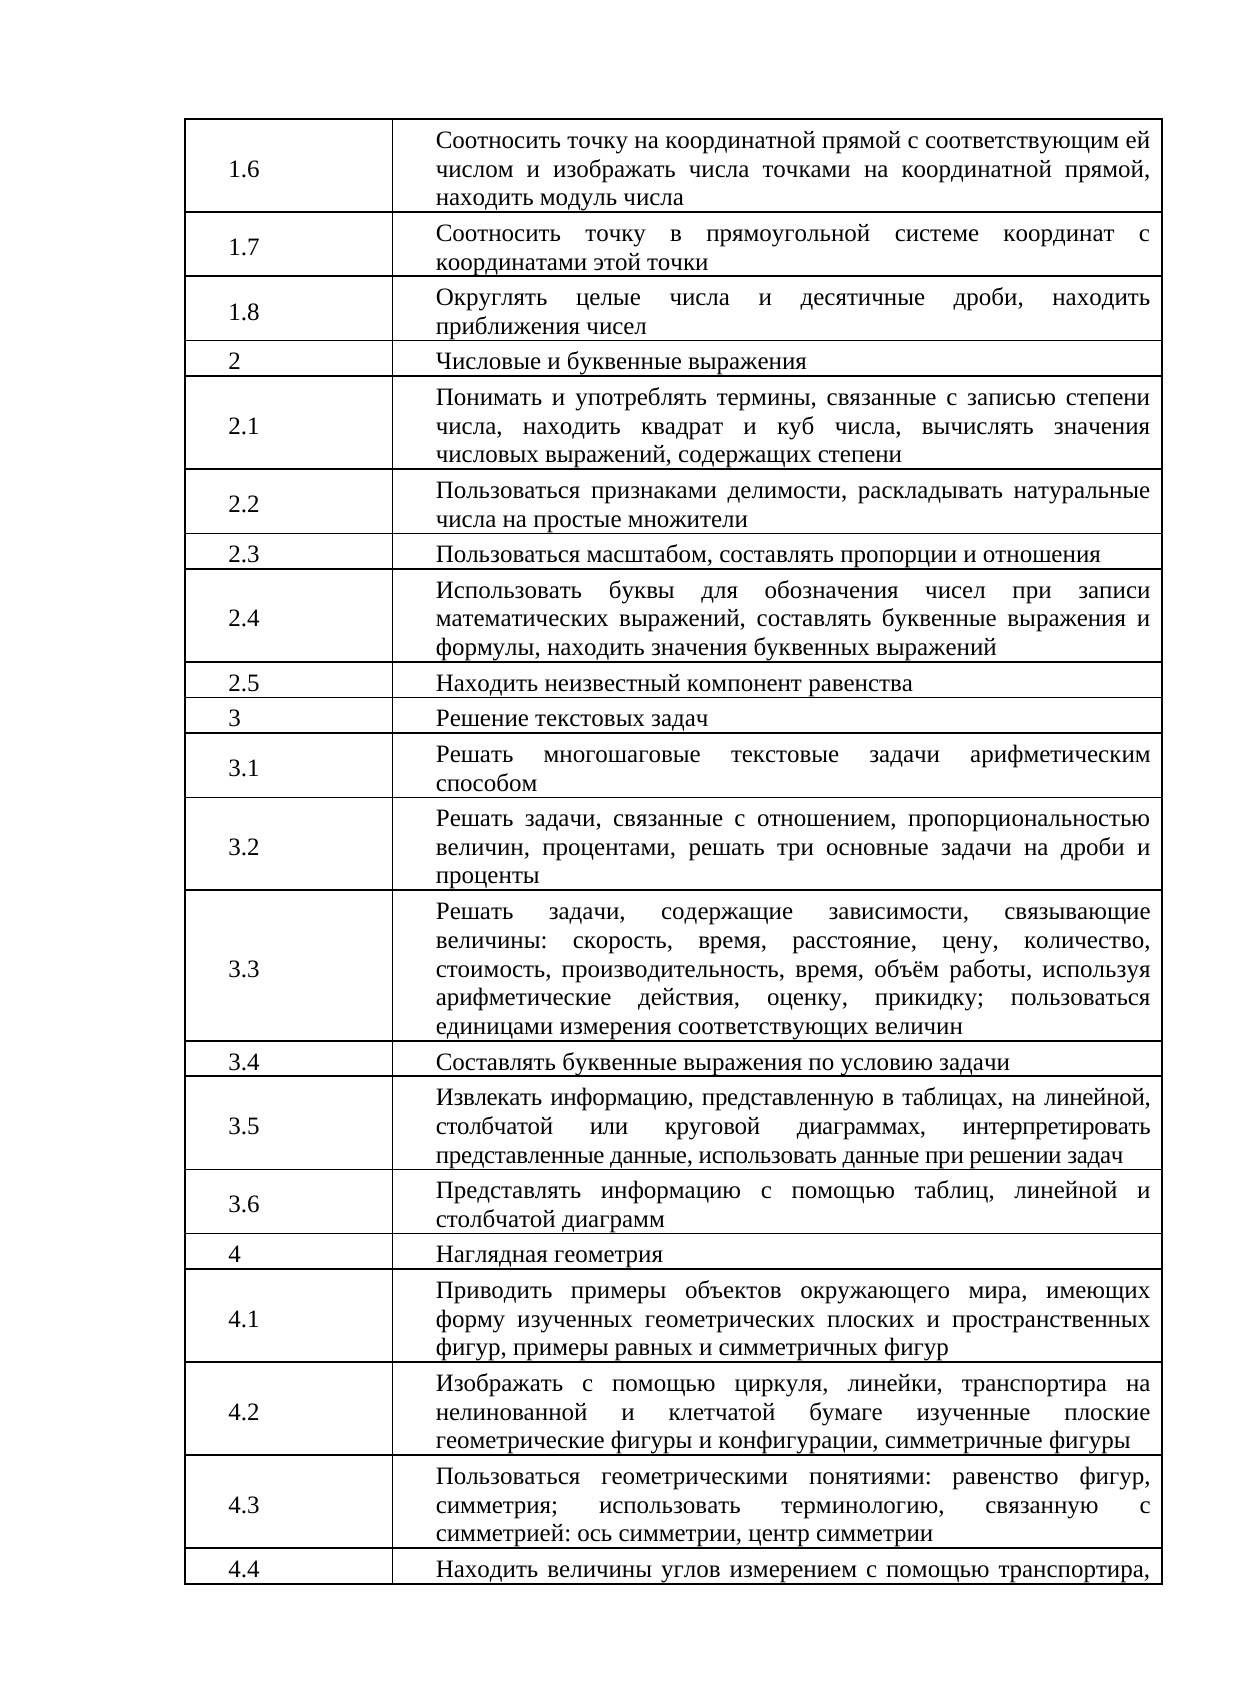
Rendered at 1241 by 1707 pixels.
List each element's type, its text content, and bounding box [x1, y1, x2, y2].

table_cell Пользоваться масштабом, составлять пропорции и отношения [393, 534, 1161, 568]
table_cell Решать задачи, связанные с отношением, пропорциональностью величин, процентами, решать три основные задачи на дроби и проценты [393, 798, 1161, 889]
table_cell 4 [186, 1234, 392, 1268]
table_cell 2.5 [186, 663, 392, 697]
table_cell 4.4 [186, 1549, 392, 1583]
table_cell Числовые и буквенные выражения [393, 341, 1161, 375]
table_cell 2.4 [186, 570, 392, 661]
table_cell 1.6 [186, 120, 392, 211]
table_cell 4.2 [186, 1363, 392, 1454]
table_cell Понимать и употреблять термины, связанные с записью степени числа, находить квадрат и куб числа, вычислять значения числовых выражений, содержащих степени [393, 377, 1161, 468]
table_cell Решение текстовых задач [393, 698, 1161, 732]
table_cell 3 [186, 698, 392, 732]
table_cell Составлять буквенные выражения по условию задачи [393, 1042, 1161, 1075]
table_cell 1.8 [186, 277, 392, 340]
table_cell 3.2 [186, 798, 392, 889]
table_cell Округлять целые числа и десятичные дроби, находить приближения чисел [393, 277, 1161, 340]
table_cell 2.1 [186, 377, 392, 468]
table_cell Решать многошаговые текстовые задачи арифметическим способом [393, 734, 1161, 796]
table_cell Представлять информацию с помощью таблиц, линейной и столбчатой диаграмм [393, 1170, 1161, 1233]
table_cell Использовать буквы для обозначения чисел при записи математических выражений, составлять буквенные выражения и формулы, находить значения буквенных выражений [393, 570, 1161, 661]
table_cell Соотносить точку в прямоугольной системе координат с координатами этой точки [393, 213, 1161, 275]
table_cell 2.3 [186, 534, 392, 568]
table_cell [393, 1549, 1161, 1583]
table_cell Решать задачи, содержащие зависимости, связывающие величины: скорость, время, расстояние, цену, количество, стоимость, производительность, время, объём работы, используя арифметические действия, оценку, прикидку; пользоваться единицами измерения соответствующих величин [393, 891, 1161, 1040]
table_cell 1.7 [186, 213, 392, 275]
table_cell 3.1 [186, 734, 392, 796]
table_cell Соотносить точку на координатной прямой с соответствующим ей числом и изображать числа точками на координатной прямой, находить модуль числа [393, 120, 1161, 211]
table_cell 2.2 [186, 470, 392, 532]
table_cell 2 [186, 341, 392, 375]
table_cell 3.6 [186, 1170, 392, 1233]
table_cell Наглядная геометрия [393, 1234, 1161, 1268]
table_cell 4.1 [186, 1270, 392, 1361]
table_cell 3.3 [186, 891, 392, 1040]
table_cell Приводить примеры объектов окружающего мира, имеющих форму изученных геометрических плоских и пространственных фигур, примеры равных и симметричных фигур [393, 1270, 1161, 1361]
table_cell Пользоваться геометрическими понятиями: равенство фигур, симметрия; использовать терминологию, связанную с симметрией: ось симметрии, центр симметрии [393, 1456, 1161, 1547]
table_cell Извлекать информацию, представленную в таблицах, на линейной, столбчатой или круговой диаграммах, интерпретировать представленные данные, использовать данные при решении задач [393, 1077, 1161, 1168]
table_cell Пользоваться признаками делимости, раскладывать натуральные числа на простые множители [393, 470, 1161, 532]
table_cell 3.5 [186, 1077, 392, 1168]
table_cell Находить неизвестный компонент равенства [393, 663, 1161, 697]
table_cell 4.3 [186, 1456, 392, 1547]
table_cell 3.4 [186, 1042, 392, 1075]
table_cell Изображать с помощью циркуля, линейки, транспортира на нелинованной и клетчатой бумаге изученные плоские геометрические фигуры и конфигурации, симметричные фигуры [393, 1363, 1161, 1454]
